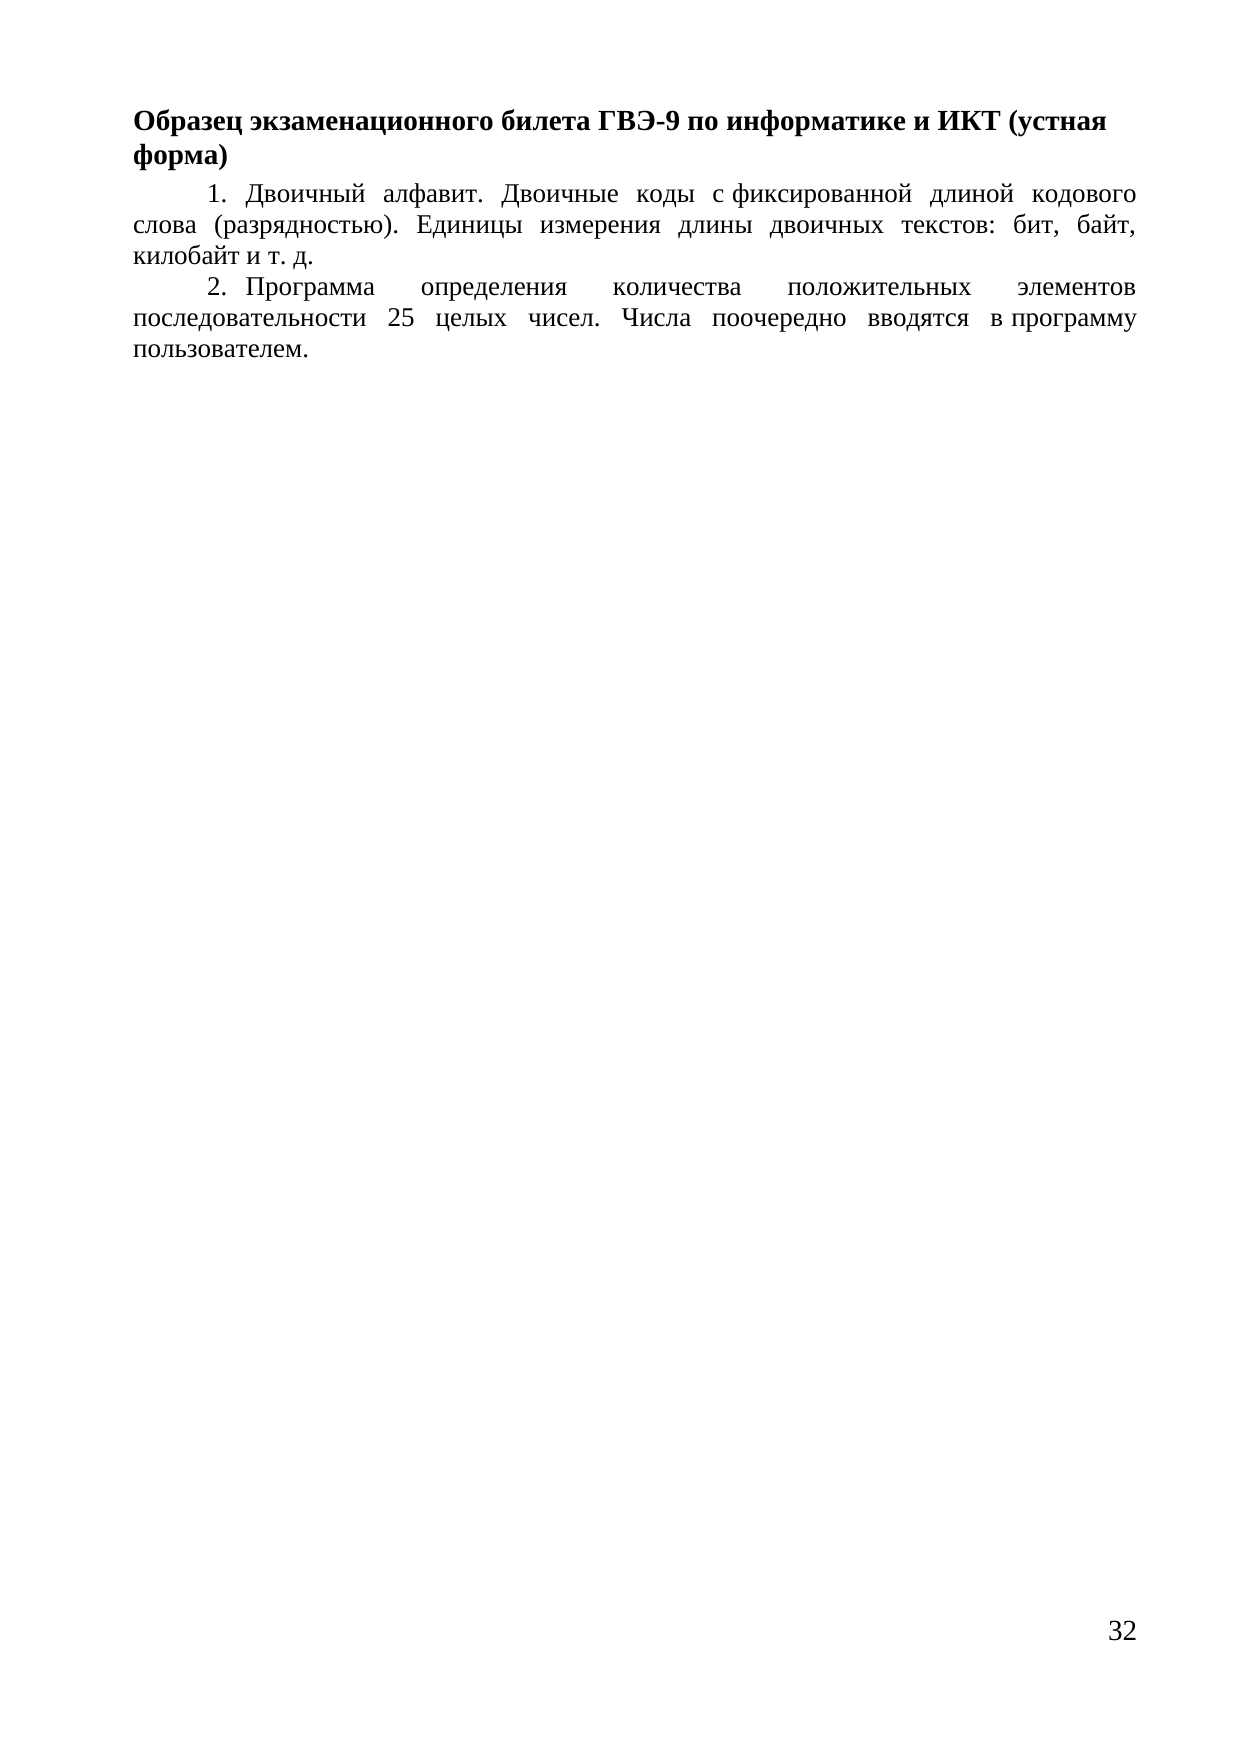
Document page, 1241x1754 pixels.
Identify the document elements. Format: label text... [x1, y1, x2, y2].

list Программа определения количества положительных элементов последовательности 25 целых чисел. Числа поочередно вводятся в программу пользователем. [133, 270, 1137, 364]
list Двоичный алфавит. Двоичные коды с фиксированной длиной кодового слова (разрядностью). Единицы измерения длины двоичных текстов: бит, байт, килобайт и т. д. [133, 177, 1137, 270]
subtitle Образец экзаменационного билета ГВЭ-9 по информатике и ИКТ (устная форма) [133, 103, 1137, 171]
